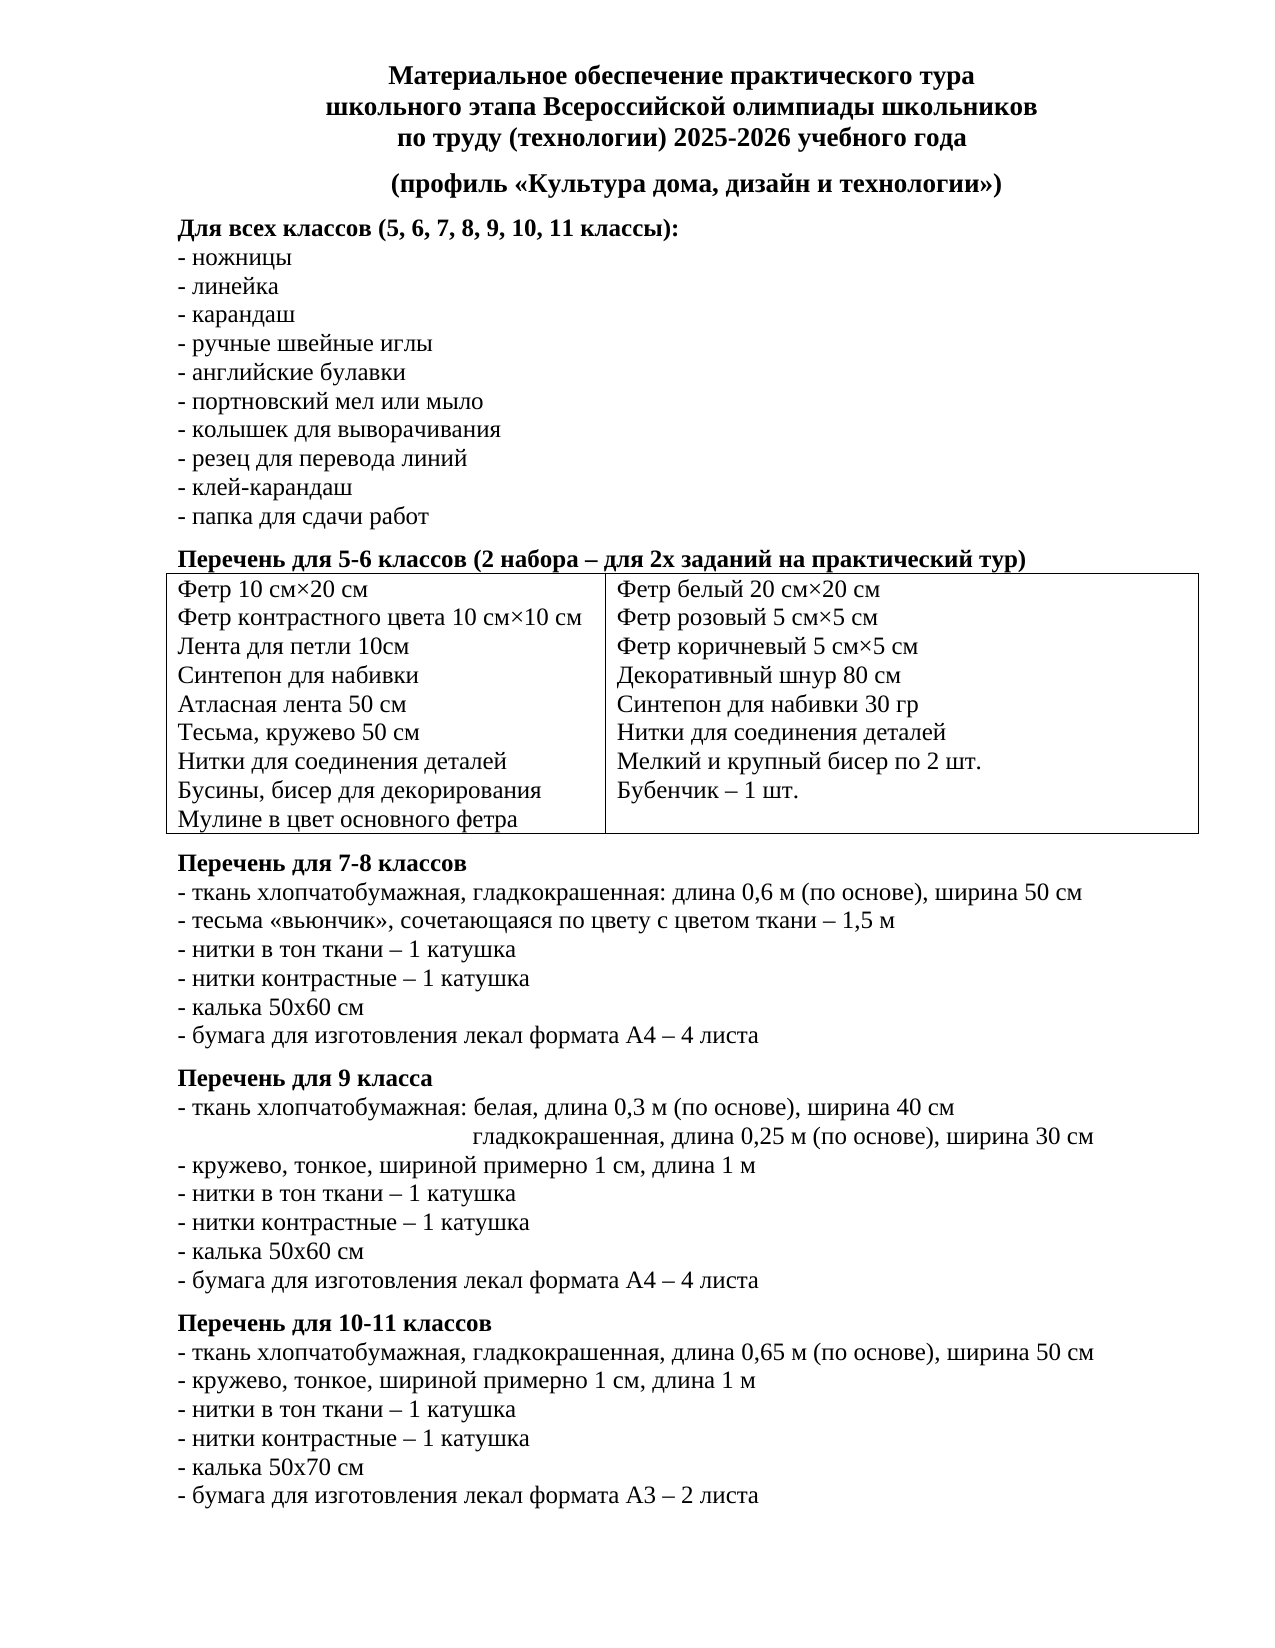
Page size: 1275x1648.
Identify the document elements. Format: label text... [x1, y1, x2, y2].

text - нитки в тон ткани – 1 катушка [177, 934, 1186, 963]
text - английские булавки [177, 357, 1186, 386]
text - нитки контрастные – 1 катушка [177, 1423, 1186, 1452]
text - калька 50х70 см [177, 1452, 1186, 1480]
text - бумага для изготовления лекал формата А4 – 4 листа [177, 1020, 1186, 1049]
text - клей-карандаш [177, 472, 1186, 501]
text - калька 50х60 см [177, 992, 1186, 1020]
text - портновский мел или мыло [177, 386, 1186, 414]
text Материальное обеспечение практического тура [177, 59, 1186, 90]
text - ткань хлопчатобумажная, гладкокрашенная: длина 0,6 м (по основе), ширина 50 см [177, 877, 1186, 905]
text - карандаш [177, 299, 1186, 328]
text - нитки контрастные – 1 катушка [177, 963, 1186, 992]
text - ручные швейные иглы [177, 328, 1186, 357]
text - папка для сдачи работ [177, 501, 1186, 529]
text гладкокрашенная, длина 0,25 м (по основе), ширина 30 см [398, 1121, 1186, 1150]
text - тесьма «вьюнчик», сочетающаяся по цвету с цветом ткани – 1,5 м [177, 905, 1186, 934]
text - линейка [177, 271, 1186, 299]
text - кружево, тонкое, шириной примерно 1 см, длина 1 м [177, 1150, 1186, 1178]
text - нитки в тон ткани – 1 катушка [177, 1178, 1186, 1207]
text - ножницы [177, 242, 1186, 271]
text Перечень для 10-11 классов [177, 1308, 1186, 1337]
text - ткань хлопчатобумажная, гладкокрашенная, длина 0,65 м (по основе), ширина 50 см [177, 1337, 1186, 1365]
text - нитки контрастные – 1 катушка [177, 1207, 1186, 1236]
text Перечень для 9 класса [177, 1063, 1186, 1092]
text Перечень для 7-8 классов [177, 848, 1186, 877]
text (профиль «Культура дома, дизайн и технологии») [177, 167, 1186, 198]
text - колышек для выворачивания [177, 414, 1186, 443]
text - нитки в тон ткани – 1 катушка [177, 1394, 1186, 1423]
text по труду (технологии) 2025-2026 учебного года [177, 121, 1186, 152]
text - бумага для изготовления лекал формата А3 – 2 листа [177, 1480, 1186, 1509]
text - ткань хлопчатобумажная: белая, длина 0,3 м (по основе), ширина 40 см [177, 1092, 1186, 1121]
table_header Фетр белый 20 см×20 см Фетр розовый 5 см×5 см Фетр коричневый 5 см×5 см Декоративный шнур 80 см Синтепон для набивки 30 гр Нитки для соединения деталей Мелкий и крупный бисер по 2 шт. Бубенчик – 1 шт. [606, 574, 1198, 832]
text школьного этапа Всероссийской олимпиады школьников [177, 90, 1186, 121]
text - калька 50х60 см [177, 1236, 1186, 1265]
text Перечень для 5-6 классов (2 набора – для 2х заданий на практический тур) [177, 544, 1186, 573]
table_header Фетр 10 см×20 см Фетр контрастного цвета 10 см×10 см Лента для петли 10см Синтепон для набивки Атласная лента 50 см Тесьма, кружево 50 см Нитки для соединения деталей Бусины, бисер для декорирования Мулине в цвет основного фетра [167, 574, 605, 832]
text - резец для перевода линий [177, 443, 1186, 472]
text - кружево, тонкое, шириной примерно 1 см, длина 1 м [177, 1365, 1186, 1394]
text - бумага для изготовления лекал формата А4 – 4 листа [177, 1265, 1186, 1293]
text Для всех классов (5, 6, 7, 8, 9, 10, 11 классы): [177, 213, 1186, 242]
